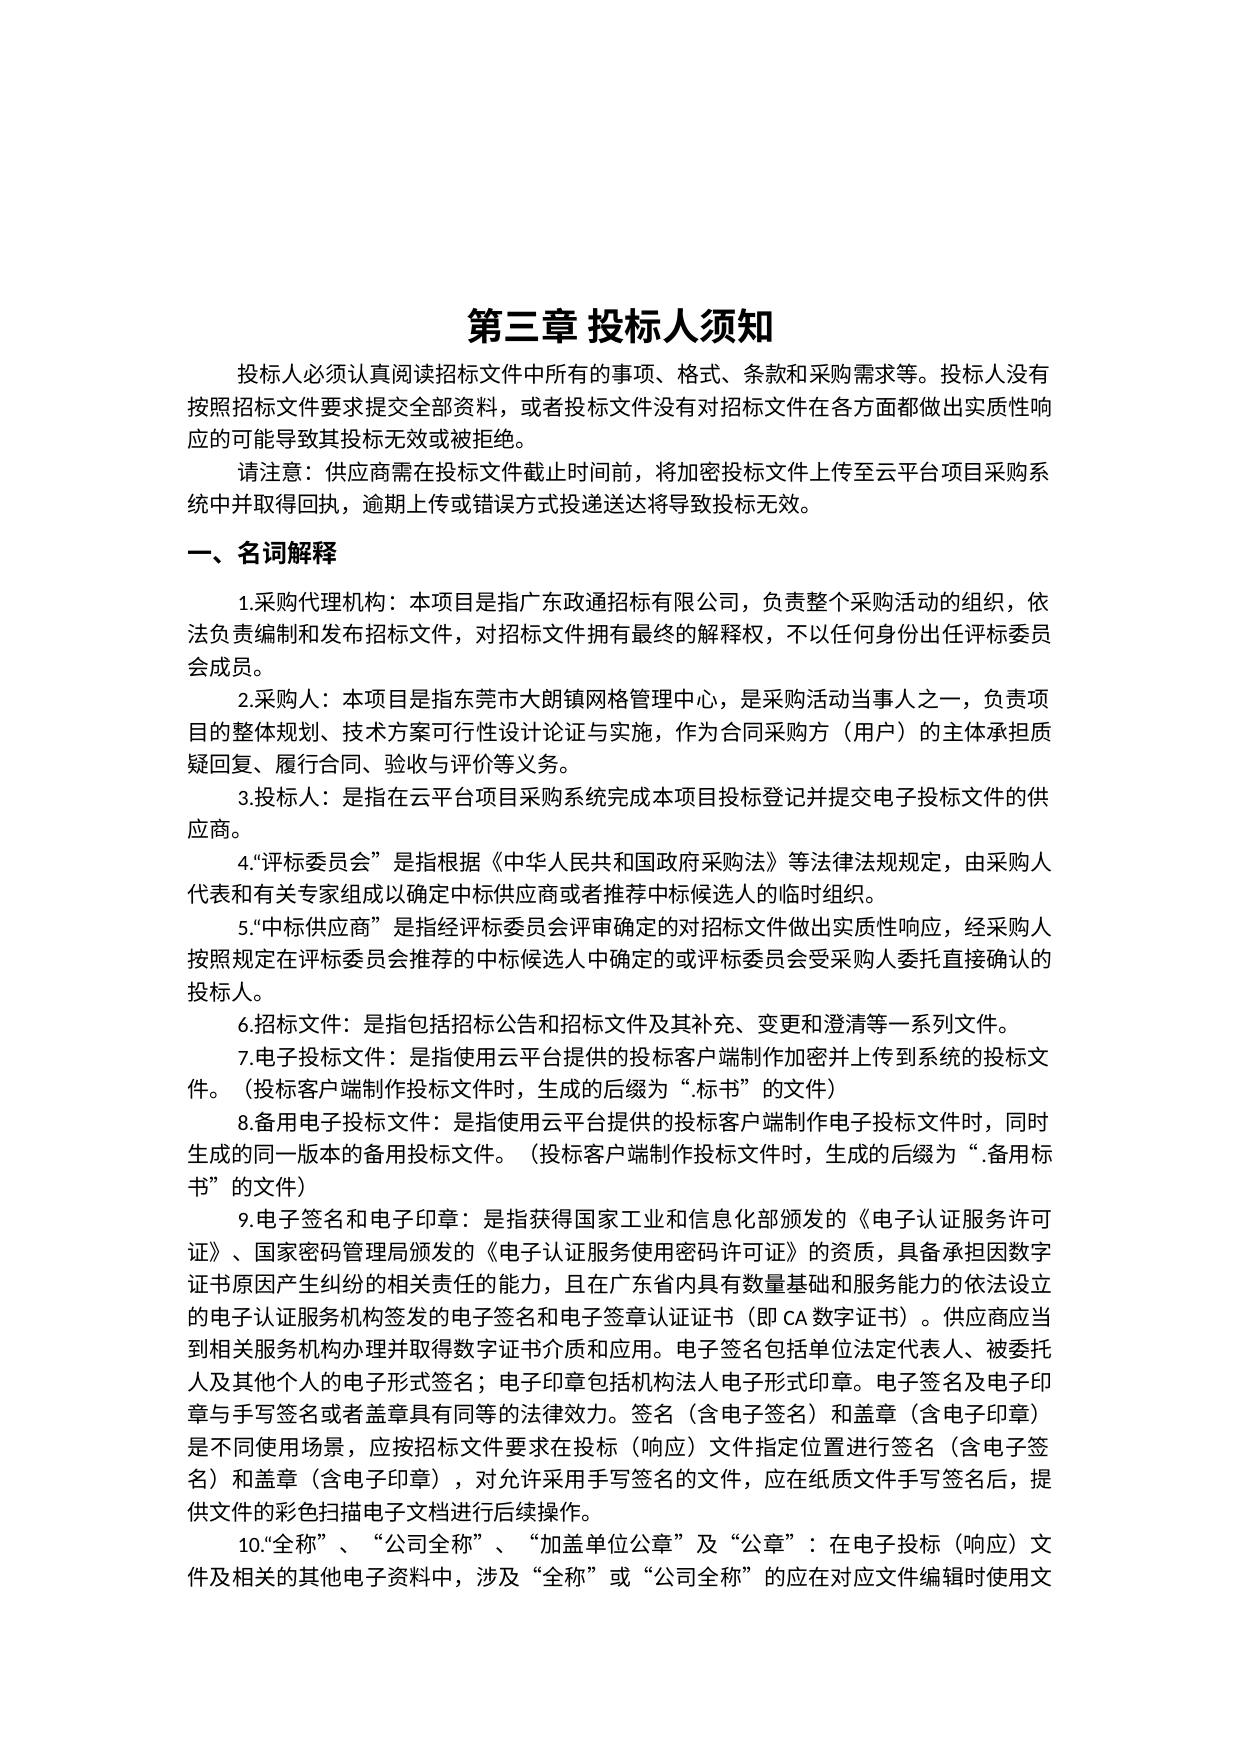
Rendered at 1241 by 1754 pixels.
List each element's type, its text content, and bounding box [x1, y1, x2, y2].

text 6.招标文件：是指包括招标公告和招标文件及其补充、变更和澄清等一系列文件。 [187, 1007, 1053, 1039]
text 8.备用电子投标文件：是指使用云平台提供的投标客户端制作电子投标文件时，同时生成的同一版本的备用投标文件。（投标客户端制作投标文件时，生成的后缀为“.备用标书”的文件） [187, 1104, 1053, 1202]
text 第三章 投标人须知 [187, 292, 1053, 357]
text 7.电子投标文件：是指使用云平台提供的投标客户端制作加密并上传到系统的投标文件。（投标客户端制作投标文件时，生成的后缀为“.标书”的文件） [187, 1039, 1053, 1104]
text 5.“中标供应商”是指经评标委员会评审确定的对招标文件做出实质性响应，经采购人按照规定在评标委员会推荐的中标候选人中确定的或评标委员会受采购人委托直接确认的投标人。 [187, 909, 1053, 1007]
text 3.投标人：是指在云平台项目采购系统完成本项目投标登记并提交电子投标文件的供应商。 [187, 779, 1053, 844]
text 1.采购代理机构：本项目是指广东政通招标有限公司，负责整个采购活动的组织，依法负责编制和发布招标文件，对招标文件拥有最终的解释权，不以任何身份出任评标委员会成员。 [187, 584, 1053, 682]
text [187, 1527, 1053, 1592]
text 4.“评标委员会”是指根据《中华人民共和国政府采购法》等法律法规规定，由采购人代表和有关专家组成以确定中标供应商或者推荐中标候选人的临时组织。 [187, 844, 1053, 909]
text 请注意：供应商需在投标文件截止时间前，将加密投标文件上传至云平台项目采购系统中并取得回执，逾期上传或错误方式投递送达将导致投标无效。 [187, 454, 1053, 519]
text 一、名词解释 [187, 519, 1053, 584]
text 9.电子签名和电子印章：是指获得国家工业和信息化部颁发的《电子认证服务许可证》、国家密码管理局颁发的《电子认证服务使用密码许可证》的资质，具备承担因数字证书原因产生纠纷的相关责任的能力，且在广东省内具有数量基础和服务能力的依法设立的电子认证服务机构签发的电子签名和电子签章认证证书（即CA数字证书）。供应商应当到相关服务机构办理并取得数字证书介质和应用。电子签名包括单位法定代表人、被委托人及其他个人的电子形式签名；电子印章包括机构法人电子形式印章。电子签名及电子印章与手写签名或者盖章具有同等的法律效力。签名（含电子签名）和盖章（含电子印章）是不同使用场景，应按招标文件要求在投标（响应）文件指定位置进行签名（含电子签名）和盖章（含电子印章），对允许采用手写签名的文件，应在纸质文件手写签名后，提供文件的彩色扫描电子文档进行后续操作。 [187, 1202, 1053, 1527]
text 2.采购人：本项目是指东莞市大朗镇网格管理中心，是采购活动当事人之一，负责项目的整体规划、技术方案可行性设计论证与实施，作为合同采购方（用户）的主体承担质疑回复、履行合同、验收与评价等义务。 [187, 682, 1053, 779]
text 投标人必须认真阅读招标文件中所有的事项、格式、条款和采购需求等。投标人没有按照招标文件要求提交全部资料，或者投标文件没有对招标文件在各方面都做出实质性响应的可能导致其投标无效或被拒绝。 [187, 357, 1053, 454]
